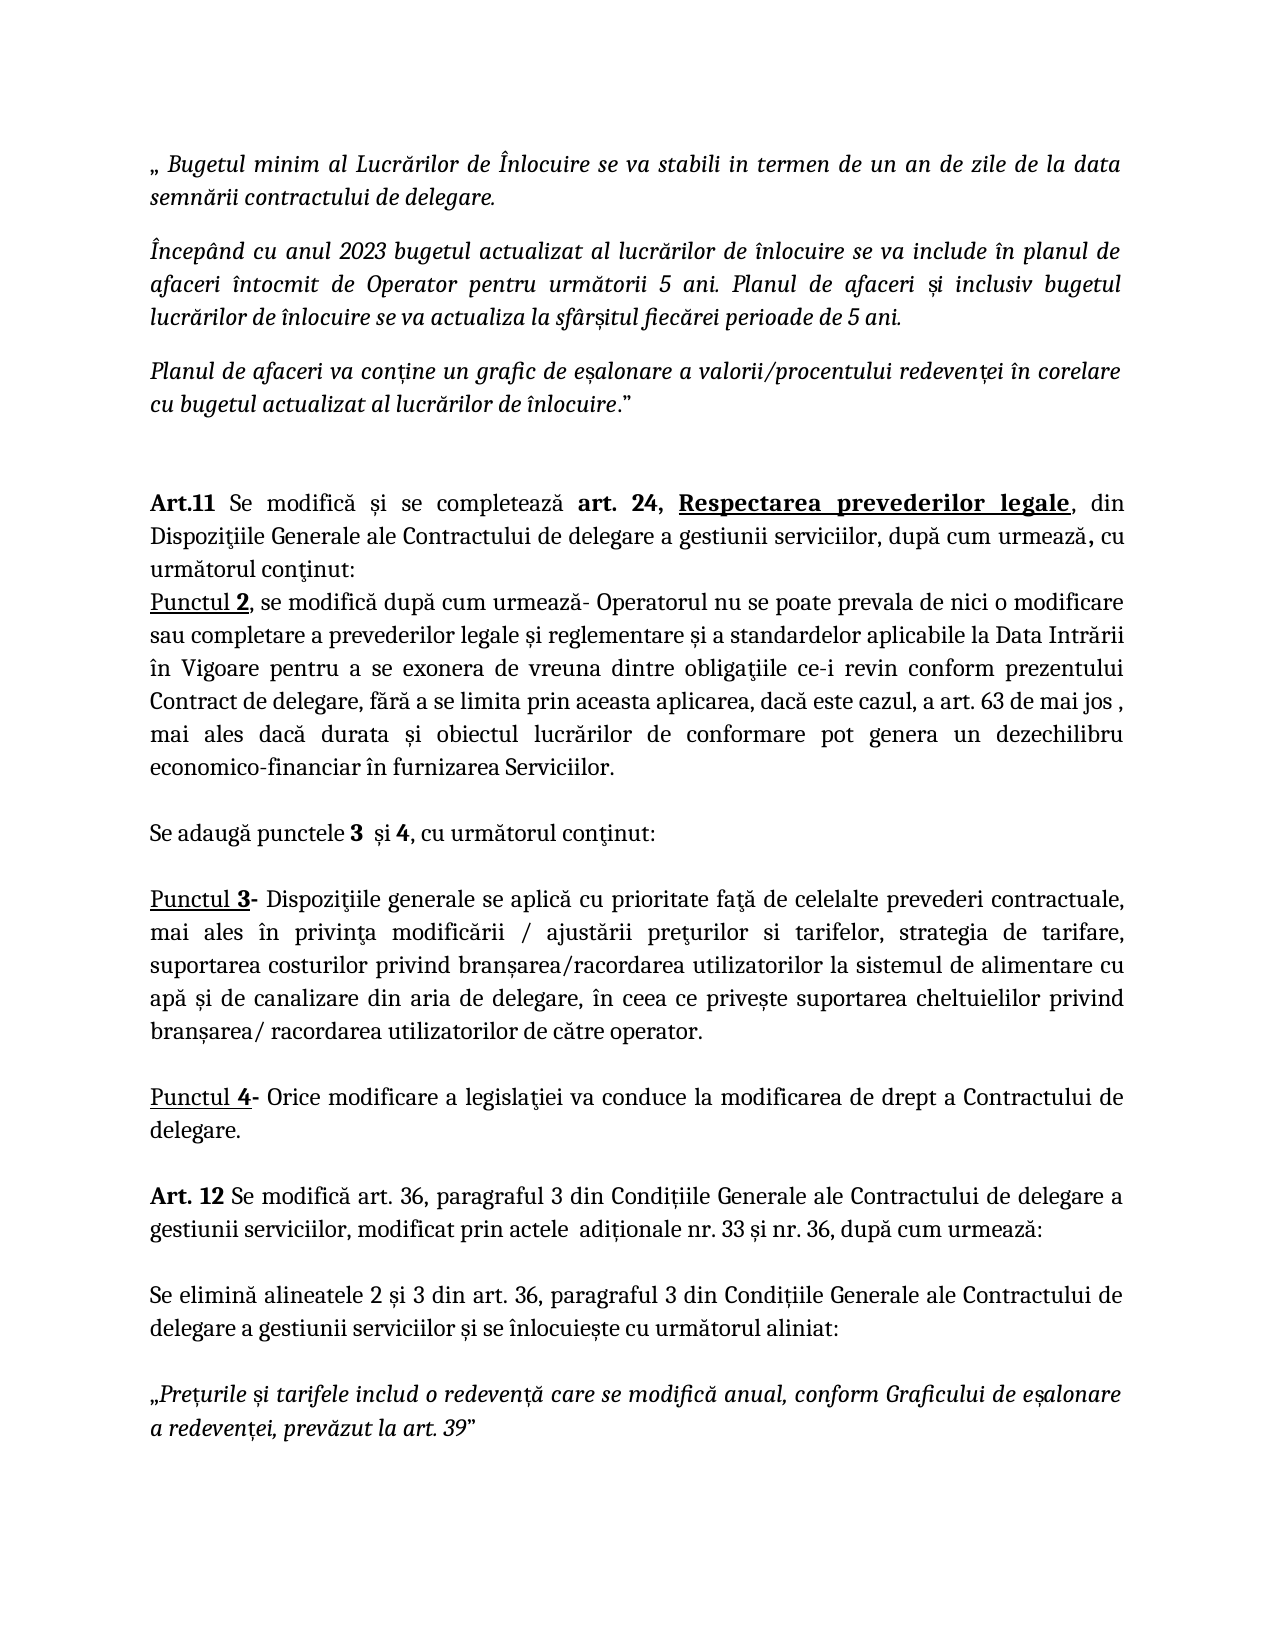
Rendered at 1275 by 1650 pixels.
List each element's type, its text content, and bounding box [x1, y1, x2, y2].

text Punctul 4- Orice modificare a legislaţiei va conduce la modificarea de drept a Contractului de delegare. [150, 1083, 1125, 1145]
text Punctul 2, se modifică după cum urmează- Operatorul nu se poate prevala de nici o modificare sau completare a prevederilor legale şi reglementare şi a standardelor aplicabile la Data Intrării în Vigoare pentru a se exonera de vreuna dintre obligaţiile ce-i revin conform prezentului Contract de delegare, fără a se limita prin aceasta aplicarea, dacă este cazul, a art. 63 de mai jos , mai ales dacă durata şi obiectul lucrărilor de conformare pot genera un dezechilibru economico-financiar în furnizarea Serviciilor. [150, 588, 1125, 782]
text Se elimină alineatele 2 și 3 din art. 36, paragraful 3 din Condițiile Generale ale Contractului de delegare a gestiunii serviciilor și se înlocuiește cu următorul aliniat: [150, 1281, 1125, 1343]
text Art. 12 Se modifică art. 36, paragraful 3 din Condițiile Generale ale Contractului de delegare a gestiunii serviciilor, modificat prin actele adiționale nr. 33 și nr. 36, după cum urmează: [150, 1182, 1125, 1244]
text Planul de afaceri va conține un grafic de eșalonare a valorii/procentului redevenței în corelare cu bugetul actualizat al lucrărilor de înlocuire.” [150, 357, 1125, 418]
text Art.11 Se modifică şi se completează art. 24, Respectarea prevederilor legale, din Dispoziţiile Generale ale Contractului de delegare a gestiunii serviciilor, după cum urmează, cu următorul conţinut: [150, 489, 1125, 584]
text Se adaugă punctele 3 şi 4, cu următorul conţinut: [150, 819, 1125, 848]
text Începând cu anul 2023 bugetul actualizat al lucrărilor de înlocuire se va include în planul de afaceri întocmit de Operator pentru următorii 5 ani. Planul de afaceri și inclusiv bugetul lucrărilor de înlocuire se va actualiza la sfârșitul fiecărei perioade de 5 ani. [150, 237, 1125, 332]
text „ Bugetul minim al Lucrărilor de Înlocuire se va stabili in termen de un an de zile de la data semnării contractului de delegare. [150, 150, 1125, 212]
text „Prețurile și tarifele includ o redevență care se modifică anual, conform Graficului de eșalonare a redevenței, prevăzut la art. 39” [150, 1380, 1125, 1442]
text Punctul 3- Dispoziţiile generale se aplică cu prioritate faţă de celelalte prevederi contractuale, mai ales în privinţa modificării / ajustării preţurilor si tarifelor, strategia de tarifare, suportarea costurilor privind branşarea/racordarea utilizatorilor la sistemul de alimentare cu apă şi de canalizare din aria de delegare, în ceea ce priveşte suportarea cheltuielilor privind branşarea/ racordarea utilizatorilor de către operator. [150, 885, 1125, 1046]
